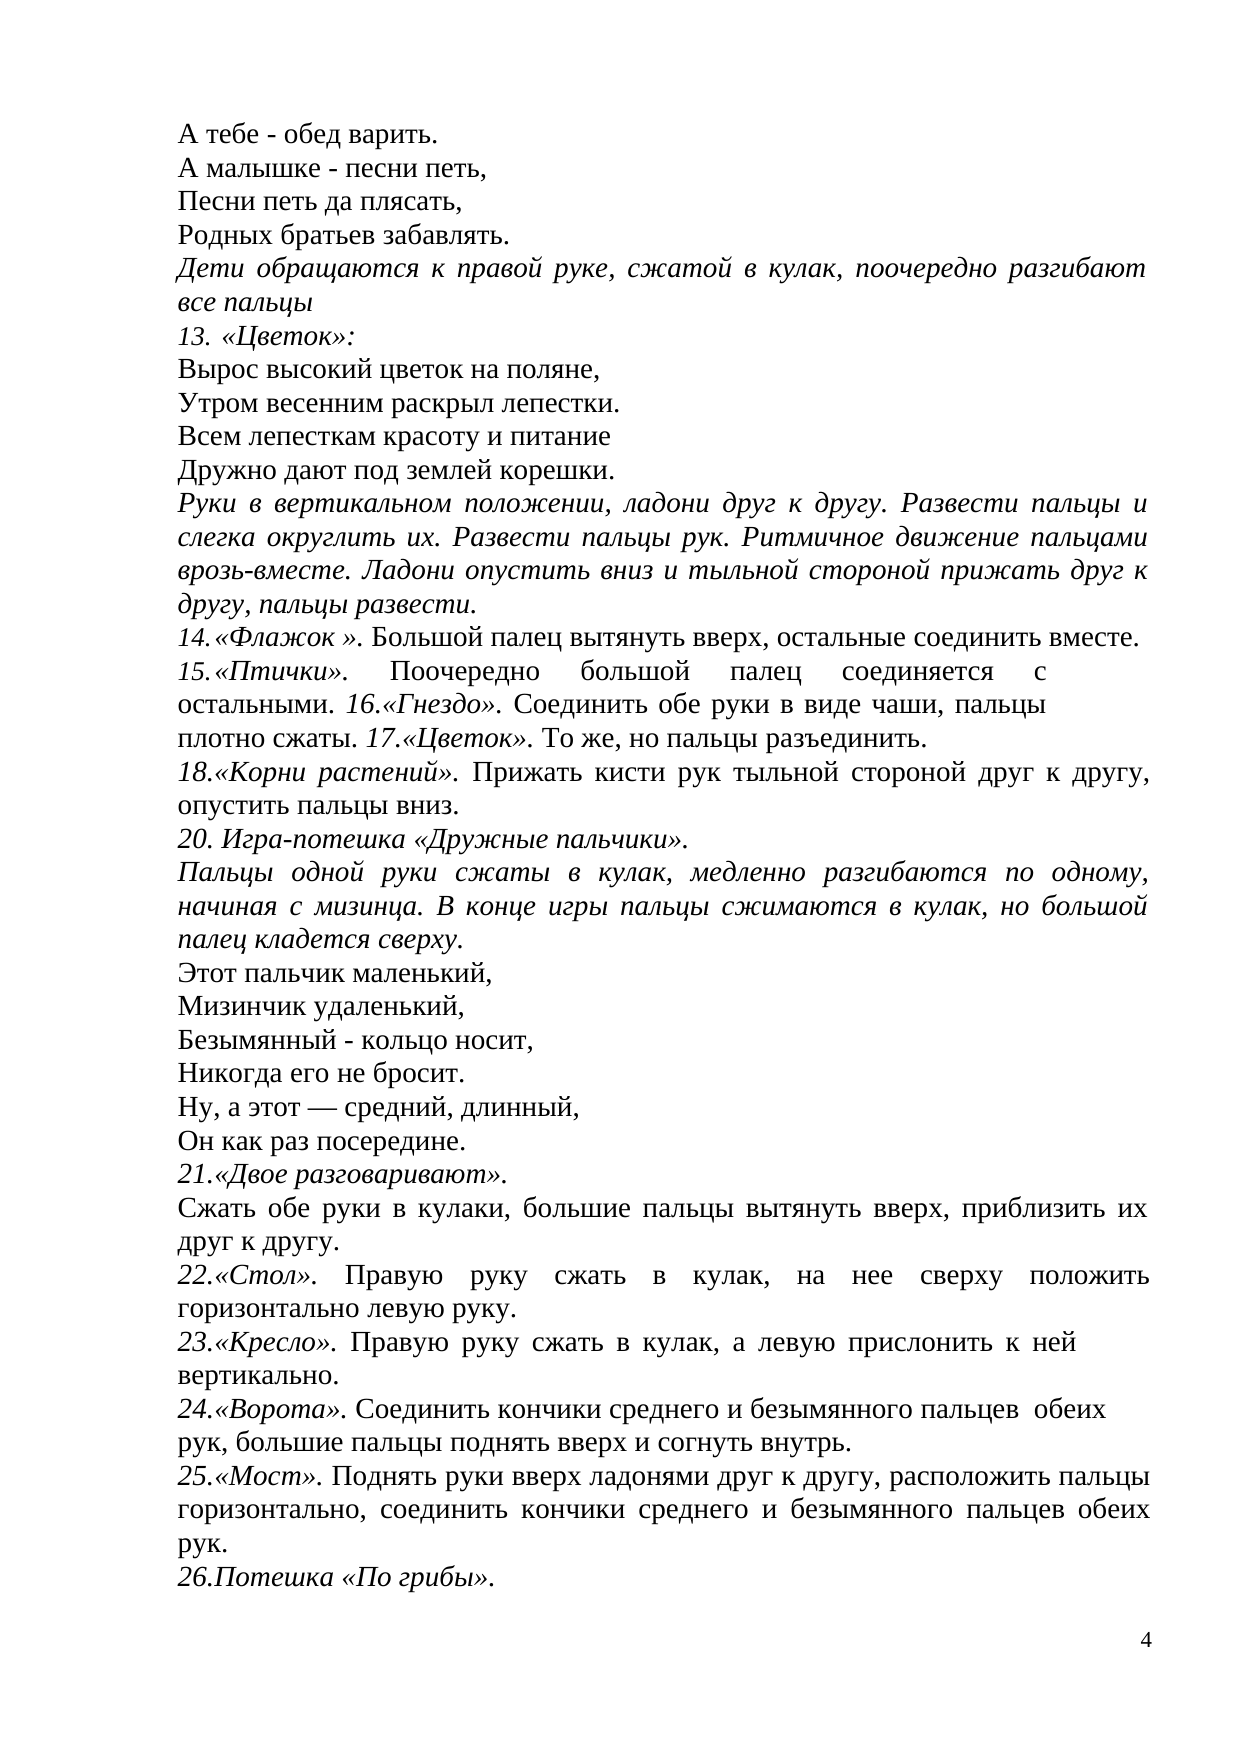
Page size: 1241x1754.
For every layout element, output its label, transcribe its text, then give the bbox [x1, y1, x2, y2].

list «Кресло». Правую руку сжать в кулак, а левую прислонить к ней вертикально. [177, 1324, 1151, 1391]
text А тебе - обед варить. [177, 116, 1163, 150]
text А малышке - песни петь, Песни петь да плясать, Родных братьев забавлять. [177, 150, 510, 251]
text Этот пальчик маленький, Мизинчик удаленький, Безымянный - кольцо носит, Никогда его не бросит. [177, 955, 563, 1089]
text Дети обращаются к правой руке, сжатой в кулак, поочередно разгибают все пальцы [177, 251, 1163, 318]
list «Мост». Поднять руки вверх ладонями друг к другу, расположить пальцы горизонтально, соединить кончики среднего и безымянного пальцев обеих рук. [177, 1458, 1151, 1559]
text Руки в вертикальном положении, ладони друг к другу. Развести пальцы и слегка округлить их. Развести пальцы рук. Ритмичное движение пальцами врозь-вместе. Ладони опустить вниз и тыльной стороной прижать друг к другу, пальцы развести. [177, 485, 1149, 619]
text Сжать обе руки в кулаки, большие пальцы вытянуть вверх, приблизить их друг к другу. [177, 1190, 1163, 1257]
list «Ворота». Соединить кончики среднего и безымянного пальцев обеих рук, большие пальцы поднять вверх и согнуть внутрь. [177, 1391, 1151, 1458]
text Пальцы одной руки сжаты в кулак, медленно разгибаются по одному, начиная с мизинца. В конце игры пальцы сжимаются в кулак, но большой палец кладется сверху. [177, 854, 1149, 955]
text Вырос высокий цветок на поляне, Утром весенним раскрыл лепестки. Всем лепесткам красоту и питание Дружно дают под землей корешки. [177, 351, 622, 485]
list «Цветок»: [177, 318, 1163, 351]
text 18.«Корни растений». Прижать кисти рук тыльной стороной друг к другу, опустить пальцы вниз. [177, 754, 1151, 821]
list Потешка «По грибы». [177, 1559, 1163, 1592]
list «Птички». Поочередно большой палец соединяется с остальными. 16.«Гнездо». Соединить обе руки в виде чаши, пальцы плотно сжаты. 17.«Цветок». То же, но пальцы разъединить. [177, 653, 1047, 754]
text Ну, а этот — средний, длинный, Он как раз посередине. [177, 1089, 581, 1156]
list Игра-потешка «Дружные пальчики». [177, 821, 1163, 854]
list «Стол». Правую руку сжать в кулак, на нее сверху положить горизонтально левую руку. [177, 1257, 1151, 1324]
list «Флажок ». Большой палец вытянуть вверх, остальные соединить вместе. [177, 619, 1163, 653]
list «Двое разговаривают». [177, 1156, 1163, 1190]
